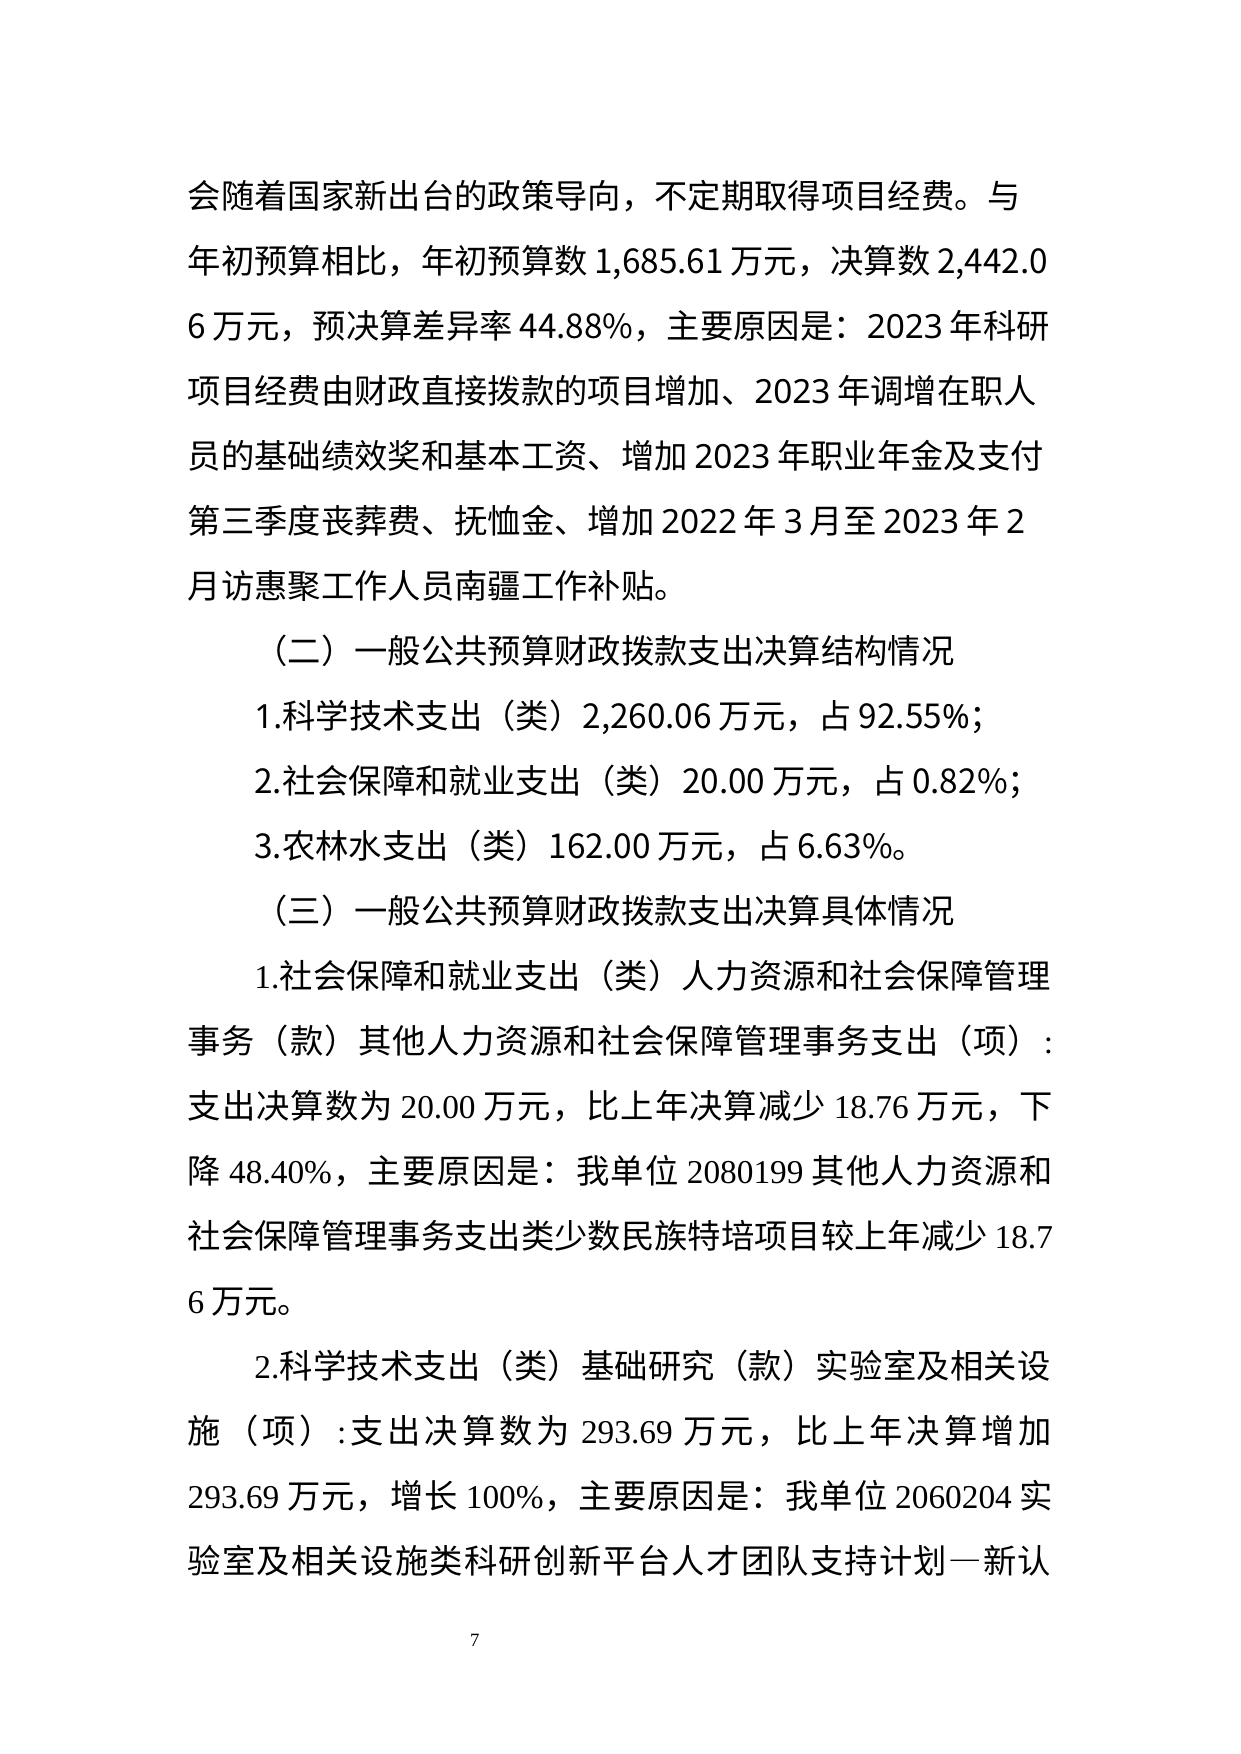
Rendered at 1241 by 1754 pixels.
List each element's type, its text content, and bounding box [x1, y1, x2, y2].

text 3.农林水支出（类）162.00万元，占6.63%。 [187, 812, 1053, 877]
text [187, 162, 1053, 617]
text 1.科学技术支出（类）2,260.06万元，占92.55%； [187, 682, 1053, 747]
text （三）一般公共预算财政拨款支出决算具体情况 [187, 877, 1053, 942]
text 1.社会保障和就业支出（类）人力资源和社会保障管理事务（款）其他人力资源和社会保障管理事务支出（项）:支出决算数为20.00万元，比上年决算减少18.76万元，下降48.40%，主要原因是：我单位2080199其他人力资源和社会保障管理事务支出类少数民族特培项目较上年减少18.76万元。 [187, 942, 1053, 1332]
list 一般公共预算财政拨款支出决算结构情况 [187, 617, 1053, 682]
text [187, 1332, 1053, 1592]
text 2.社会保障和就业支出（类）20.00万元，占0.82%； [187, 747, 1053, 812]
